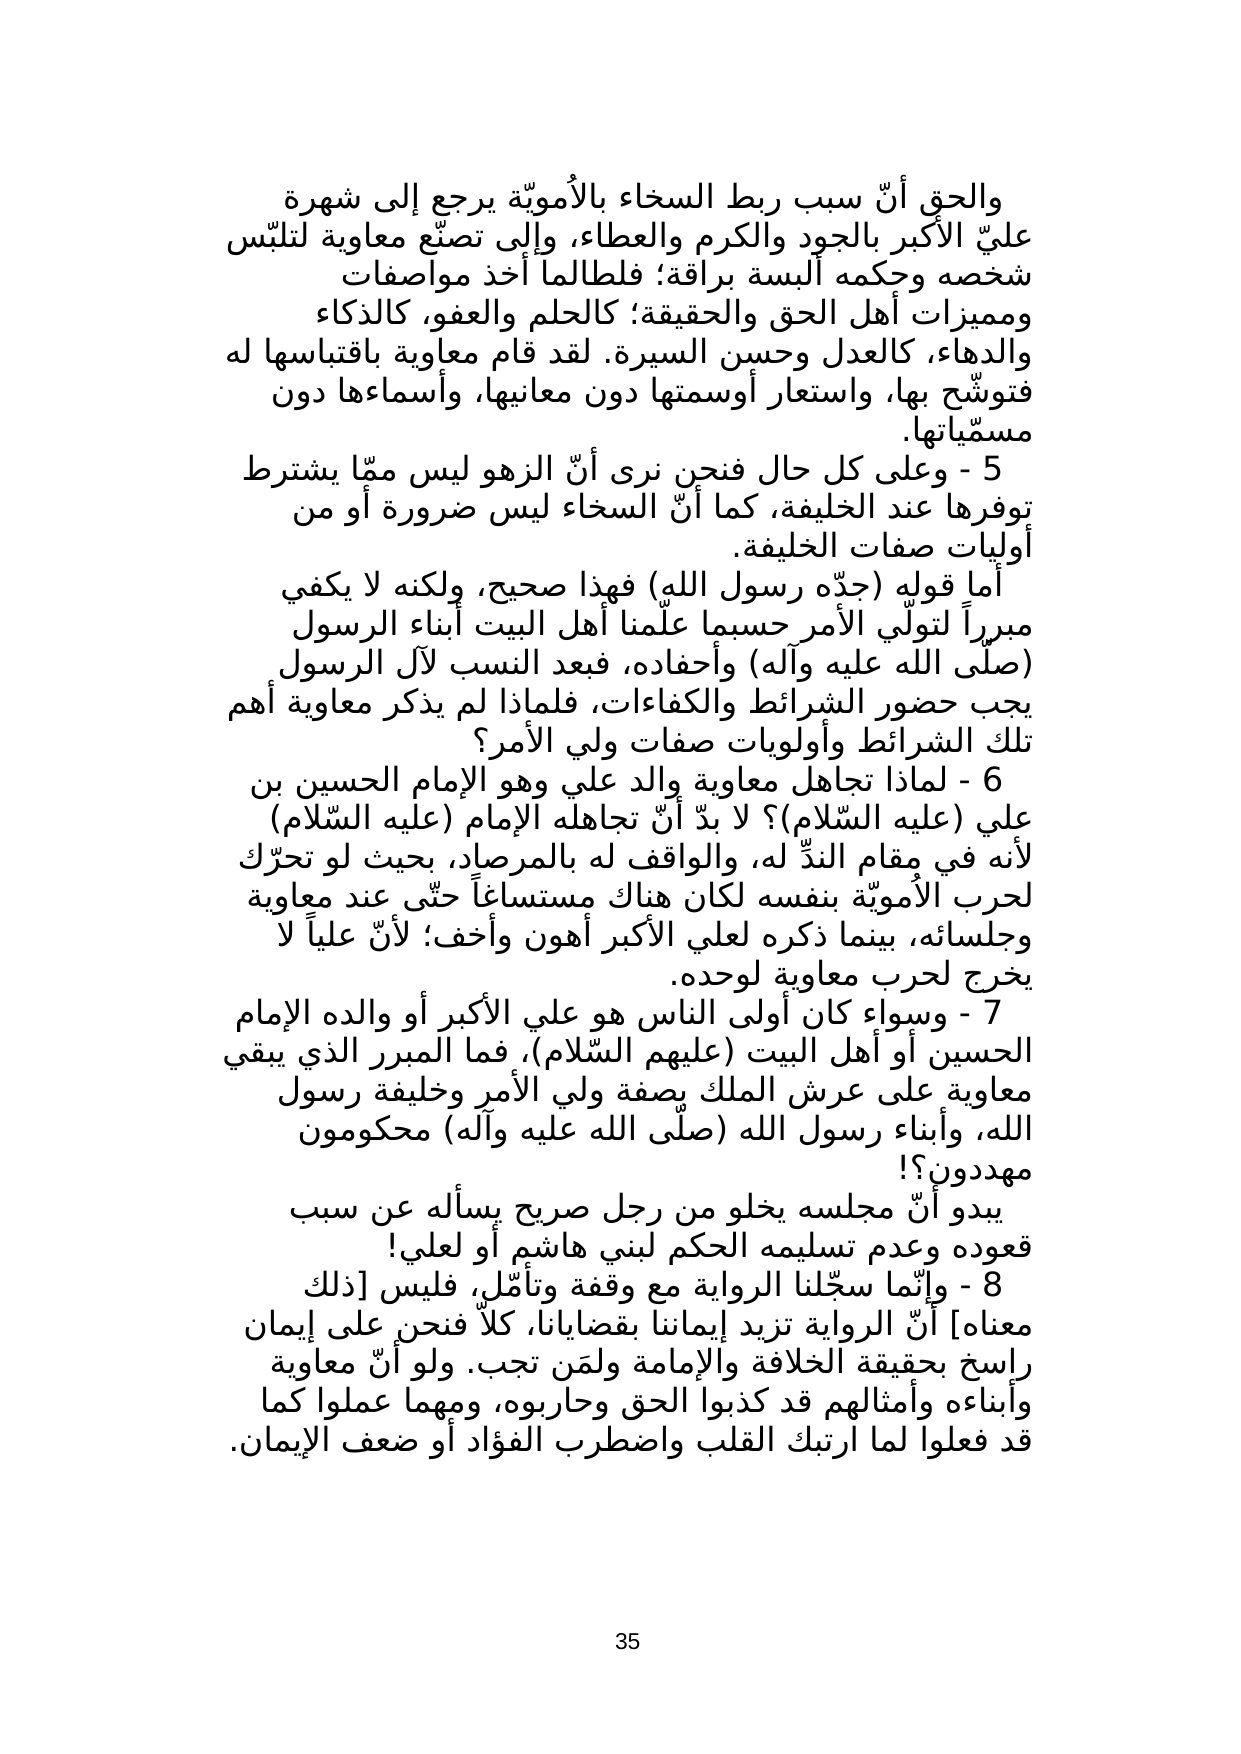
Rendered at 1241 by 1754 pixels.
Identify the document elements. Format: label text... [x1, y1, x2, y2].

text يبدو أنّ مجلسه يخلو من رجل صريح يسأله عن سبب قعوده وعدم تسليمه الحكم لبني هاشم أو لعلي! [222, 1187, 1033, 1265]
text والحق أنّ سبب ربط السخاء بالاُمويّة يرجع إلى شهرة عليّ الأكبر بالجود والكرم والعطاء، وإلى تصنّع معاوية لتلبّس شخصه وحكمه ألبسة براقة؛ فلطالما أخذ مواصفات ومميزات أهل الحق والحقيقة؛ كالحلم والعفو، كالذكاء والدهاء، كالعدل وحسن السيرة. لقد قام معاوية باقتباسها له فتوشّح بها، واستعار أوسمتها دون معانيها، وأسماءها دون مسمّياتها. [222, 177, 1033, 449]
text 6 - لماذا تجاهل معاوية والد علي وهو الإمام الحسين بن علي (عليه السّلام)؟ لا بدّ أنّ تجاهله الإمام (عليه السّلام) لأنه في مقام الندِّ له، والواقف له بالمرصاد، بحيث لو تحرّك لحرب الاُمويّة بنفسه لكان هناك مستساغاً حتّى عند معاوية وجلسائه، بينما ذكره لعلي الأكبر أهون وأخف؛ لأنّ علياً لا يخرج لحرب معاوية لوحده. [222, 760, 1033, 993]
text 5 - وعلى كل حال فنحن نرى أنّ الزهو ليس ممّا يشترط توفرها عند الخليفة، كما أنّ السخاء ليس ضرورة أو من أوليات صفات الخليفة. [222, 449, 1033, 566]
text 7 - وسواء كان أولى الناس هو علي الأكبر أو والده الإمام الحسين أو أهل البيت (عليهم السّلام)، فما المبرر الذي يبقي معاوية على عرش الملك بصفة ولي الأمر وخليفة رسول الله، وأبناء رسول الله (صلّى الله عليه وآله) محكومون مهددون؟! [222, 993, 1033, 1187]
text أما قوله (جدّه رسول الله) فهذا صحيح، ولكنه لا يكفي مبرراً لتولّي الأمر حسبما علّمنا أهل البيت أبناء الرسول (صلّى الله عليه وآله) وأحفاده، فبعد النسب لآل الرسول يجب حضور الشرائط والكفاءات، فلماذا لم يذكر معاوية أهم تلك الشرائط وأولويات صفات ولي الأمر؟ [222, 566, 1033, 760]
text 8 - وإنّما سجّلنا الرواية مع وقفة وتأمّل، فليس [ذلك معناه] أنّ الرواية تزيد إيماننا بقضايانا، كلاّ فنحن على إيمان راسخ بحقيقة الخلافة والإمامة ولمَن تجب. ولو أنّ معاوية وأبناءه وأمثالهم قد كذبوا الحق وحاربوه، ومهما عملوا كما قد فعلوا لما ارتبك القلب واضطرب الفؤاد أو ضعف الإيمان. [222, 1265, 1033, 1459]
